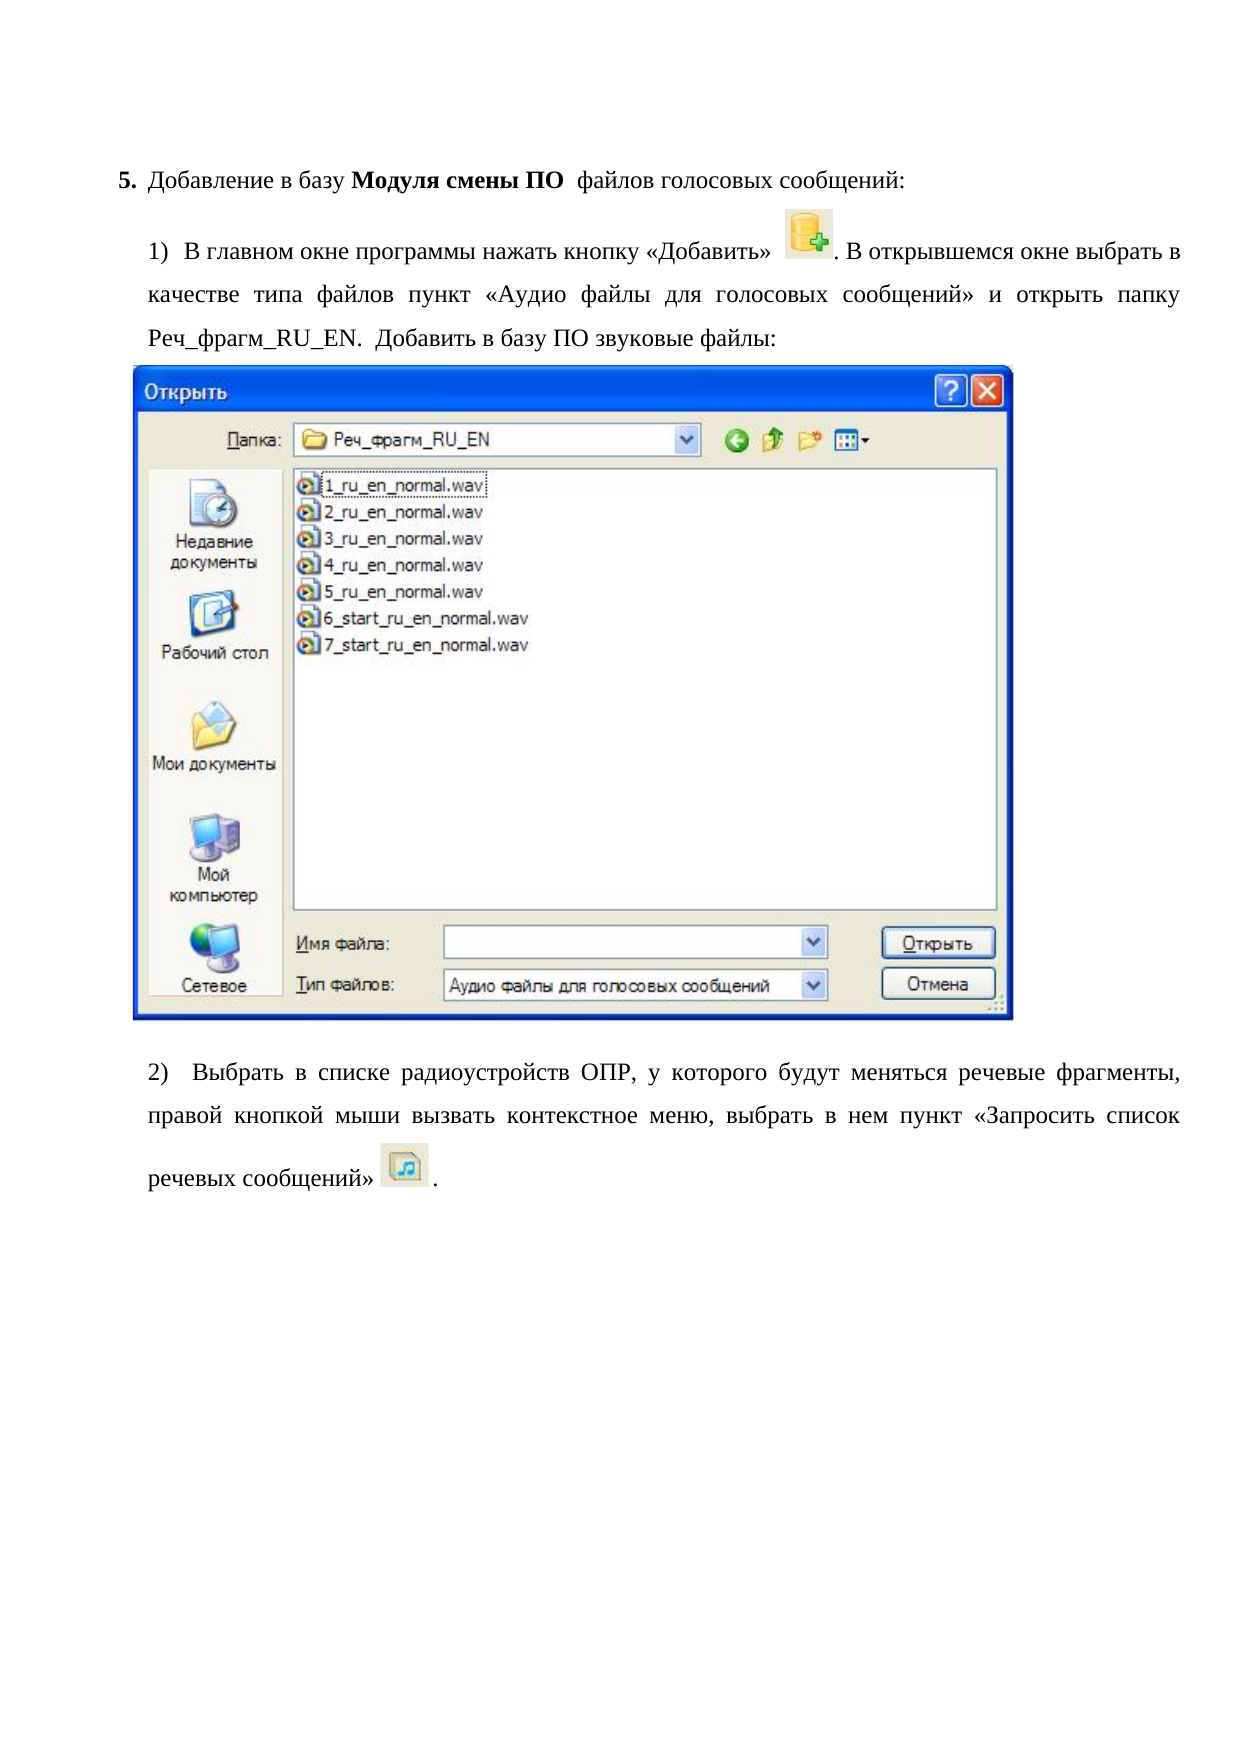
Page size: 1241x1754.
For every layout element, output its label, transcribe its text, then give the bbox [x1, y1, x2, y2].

list Добавление в базу Модуля смены ПО файлов голосовых сообщений: [118, 165, 1181, 194]
picture [380, 1143, 432, 1187]
list В главном окне программы нажать кнопку «Добавить» . В открывшемся окне выбрать в качестве типа файлов пункт «Аудио файлы для голосовых сообщений» и открыть папку Реч_фрагм_RU_EN. Добавить в базу ПО звуковые файлы: [148, 208, 1181, 351]
list Выбрать в списке радиоустройств ОПР, у которого будут меняться речевые фрагменты, правой кнопкой мыши вызвать контекстное меню, выбрать в нем пункт «Запросить список речевых сообщений» . [148, 1057, 1181, 1192]
picture [132, 365, 1015, 1022]
picture [785, 208, 833, 260]
